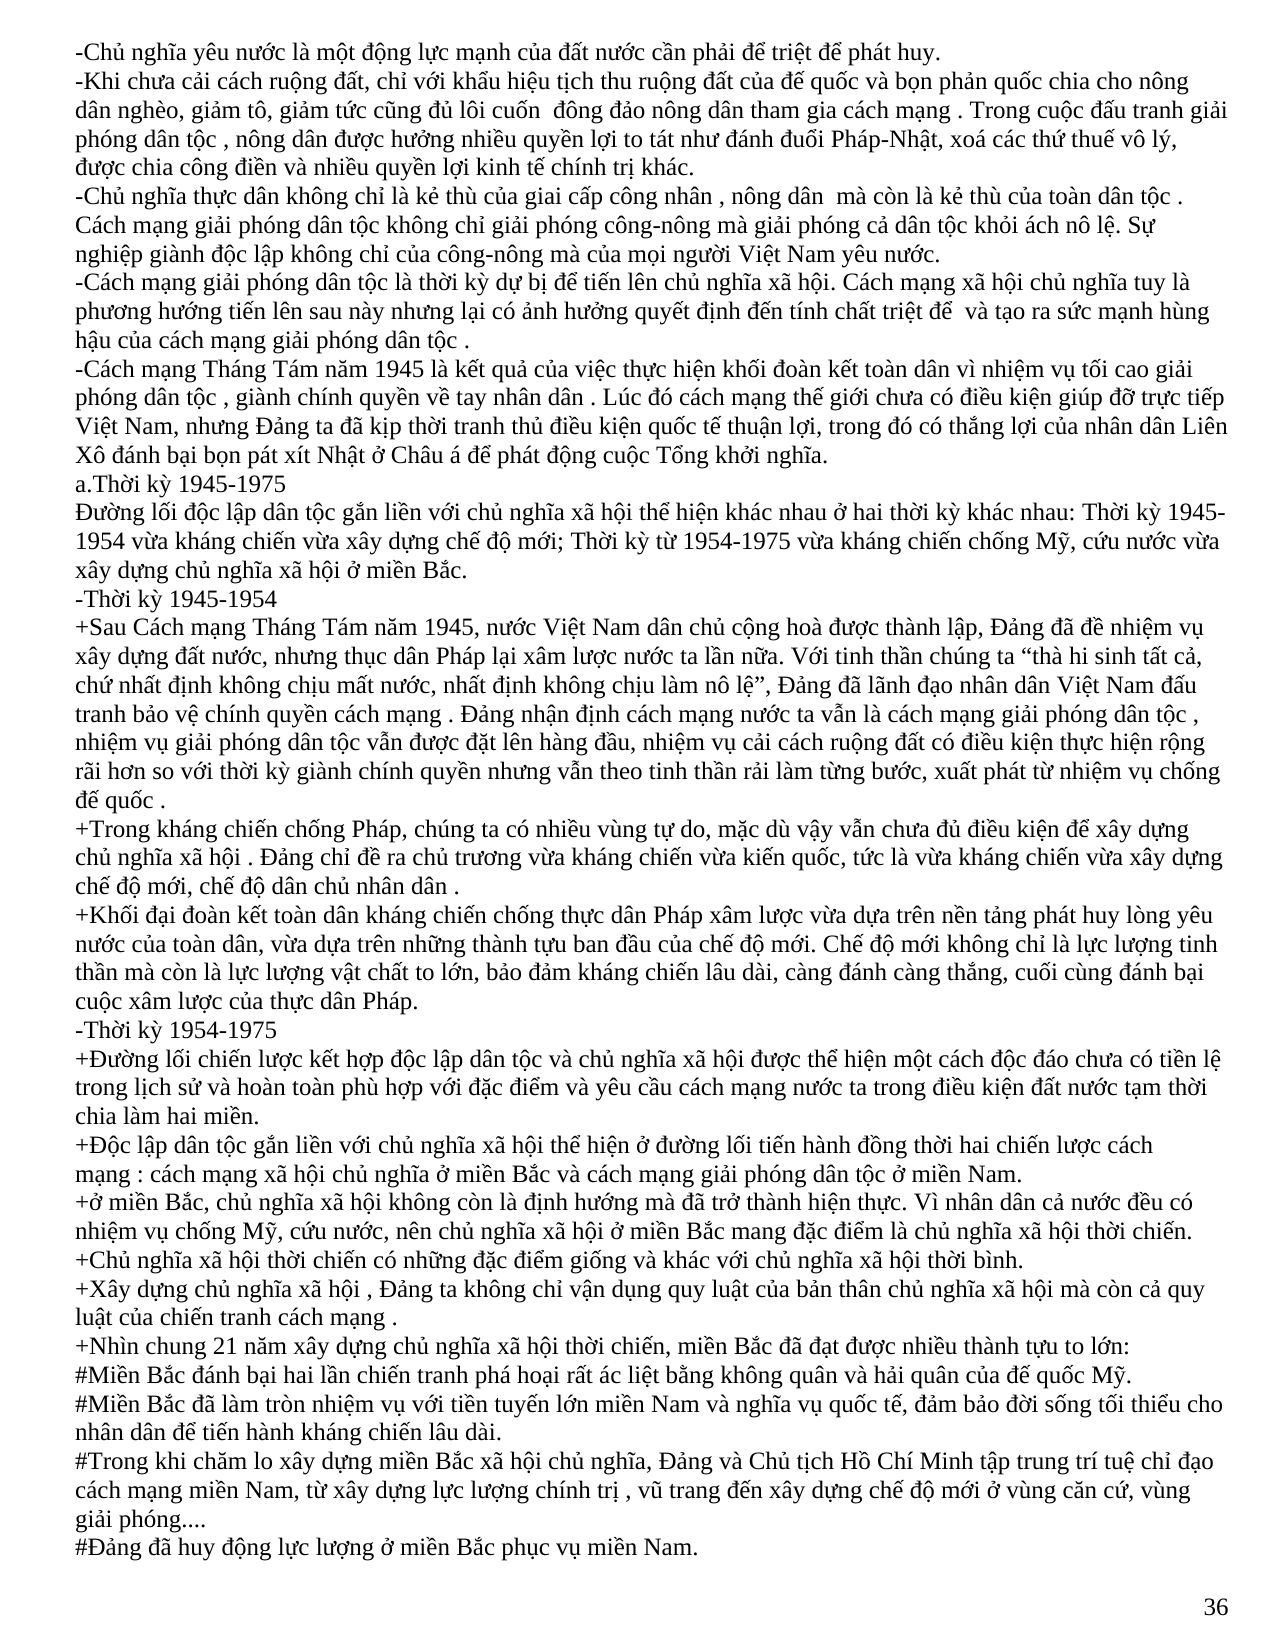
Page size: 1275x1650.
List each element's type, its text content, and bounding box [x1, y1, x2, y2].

text Đường lối độc lập dân tộc gắn liền với chủ nghĩa xã hội thể hiện khác nhau ở hai thời kỳ khác nhau: Thời kỳ 1945-1954 vừa kháng chiến vừa xây dựng chế độ mới; Thời kỳ từ 1954-1975 vừa kháng chiến chống Mỹ, cứu nước vừa xây dựng chủ nghĩa xã hội ở miền Bắc. [75, 497, 1228, 584]
text +Sau Cách mạng Tháng Tám năm 1945, nước Việt Nam dân chủ cộng hoà được thành lập, Đảng đã đề nhiệm vụ xây dựng đất nước, nhưng thục dân Pháp lại xâm lược nước ta lần nữa. Với tinh thần chúng ta “thà hi sinh tất cả, chứ nhất định không chịu mất nước, nhất định không chịu làm nô lệ”, Đảng đã lãnh đạo nhân dân Việt Nam đấu tranh bảo vệ chính quyền cách mạng . Đảng nhận định cách mạng nước ta vẫn là cách mạng giải phóng dân tộc , nhiệm vụ giải phóng dân tộc vẫn được đặt lên hàng đầu, nhiệm vụ cải cách ruộng đất có điều kiện thực hiện rộng rãi hơn so với thời kỳ giành chính quyền nhưng vẫn theo tinh thần rải làm từng bước, xuất phát từ nhiệm vụ chống đế quốc . [75, 612, 1228, 814]
text +Xây dựng chủ nghĩa xã hội , Đảng ta không chỉ vận dụng quy luật của bản thân chủ nghĩa xã hội mà còn cả quy luật của chiến tranh cách mạng . [75, 1274, 1228, 1331]
text +Nhìn chung 21 năm xây dựng chủ nghĩa xã hội thời chiến, miền Bắc đã đạt được nhiều thành tựu to lớn: [75, 1331, 1228, 1360]
text #Miền Bắc đánh bại hai lần chiến tranh phá hoại rất ác liệt bằng không quân và hải quân của đế quốc Mỹ. [75, 1360, 1228, 1389]
text #Đảng đã huy động lực lượng ở miền Bắc phục vụ miền Nam. [75, 1532, 1228, 1561]
text +Đường lối chiến lược kết hợp độc lập dân tộc và chủ nghĩa xã hội được thể hiện một cách độc đáo chưa có tiền lệ trong lịch sử và hoàn toàn phù hợp với đặc điểm và yêu cầu cách mạng nước ta trong điều kiện đất nước tạm thời chia làm hai miền. [75, 1044, 1228, 1130]
text -Cách mạng giải phóng dân tộc là thời kỳ dự bị để tiến lên chủ nghĩa xã hội. Cách mạng xã hội chủ nghĩa tuy là phương hướng tiến lên sau này nhưng lại có ảnh hưởng quyết định đến tính chất triệt để và tạo ra sức mạnh hùng hậu của cách mạng giải phóng dân tộc . [75, 267, 1228, 354]
text +Khối đại đoàn kết toàn dân kháng chiến chống thực dân Pháp xâm lược vừa dựa trên nền tảng phát huy lòng yêu nước của toàn dân, vừa dựa trên những thành tựu ban đầu của chế độ mới. Chế độ mới không chỉ là lực lượng tinh thần mà còn là lực lượng vật chất to lớn, bảo đảm kháng chiến lâu dài, càng đánh càng thắng, cuối cùng đánh bại cuộc xâm lược của thực dân Pháp. [75, 900, 1228, 1015]
text +Độc lập dân tộc gắn liền với chủ nghĩa xã hội thể hiện ở đường lối tiến hành đồng thời hai chiến lược cách mạng : cách mạng xã hội chủ nghĩa ở miền Bắc và cách mạng giải phóng dân tộc ở miền Nam. [75, 1130, 1228, 1187]
text +Chủ nghĩa xã hội thời chiến có những đặc điểm giống và khác với chủ nghĩa xã hội thời bình. [75, 1245, 1228, 1274]
text -Khi chưa cải cách ruộng đất, chỉ với khẩu hiệu tịch thu ruộng đất của đế quốc và bọn phản quốc chia cho nông dân nghèo, giảm tô, giảm tức cũng đủ lôi cuốn đông đảo nông dân tham gia cách mạng . Trong cuộc đấu tranh giải phóng dân tộc , nông dân được hưởng nhiều quyền lợi to tát như đánh đuổi Pháp-Nhật, xoá các thứ thuế vô lý, được chia công điền và nhiều quyền lợi kinh tế chính trị khác. [75, 66, 1228, 181]
text -Chủ nghĩa yêu nước là một động lực mạnh của đất nước cần phải để triệt để phát huy. [75, 37, 1228, 66]
text -Thời kỳ 1954-1975 [75, 1015, 1228, 1044]
text -Thời kỳ 1945-1954 [75, 584, 1228, 612]
text Cách mạng giải phóng dân tộc không chỉ giải phóng công-nông mà giải phóng cả dân tộc khỏi ách nô lệ. Sự nghiệp giành độc lập không chỉ của công-nông mà của mọi người Việt Nam yêu nước. [75, 210, 1228, 267]
text +Trong kháng chiến chống Pháp, chúng ta có nhiều vùng tự do, mặc dù vậy vẫn chưa đủ điều kiện để xây dựng chủ nghĩa xã hội . Đảng chỉ đề ra chủ trương vừa kháng chiến vừa kiến quốc, tức là vừa kháng chiến vừa xây dựng chế độ mới, chế độ dân chủ nhân dân . [75, 814, 1228, 900]
text +ở miền Bắc, chủ nghĩa xã hội không còn là định hướng mà đã trở thành hiện thực. Vì nhân dân cả nước đều có nhiệm vụ chống Mỹ, cứu nước, nên chủ nghĩa xã hội ở miền Bắc mang đặc điểm là chủ nghĩa xã hội thời chiến. [75, 1187, 1228, 1245]
text -Cách mạng Tháng Tám năm 1945 là kết quả của việc thực hiện khối đoàn kết toàn dân vì nhiệm vụ tối cao giải phóng dân tộc , giành chính quyền về tay nhân dân . Lúc đó cách mạng thế giới chưa có điều kiện giúp đỡ trực tiếp Việt Nam, nhưng Đảng ta đã kịp thời tranh thủ điều kiện quốc tế thuận lợi, trong đó có thắng lợi của nhân dân Liên Xô đánh bại bọn pát xít Nhật ở Châu á để phát động cuộc Tổng khởi nghĩa. [75, 354, 1228, 469]
text #Miền Bắc đã làm tròn nhiệm vụ với tiền tuyến lớn miền Nam và nghĩa vụ quốc tế, đảm bảo đời sống tối thiểu cho nhân dân để tiến hành kháng chiến lâu dài. [75, 1389, 1228, 1446]
text a.Thời kỳ 1945-1975 [75, 469, 1228, 497]
text #Trong khi chăm lo xây dựng miền Bắc xã hội chủ nghĩa, Đảng và Chủ tịch Hồ Chí Minh tập trung trí tuệ chỉ đạo cách mạng miền Nam, từ xây dựng lực lượng chính trị , vũ trang đến xây dựng chế độ mới ở vùng căn cứ, vùng giải phóng.... [75, 1446, 1228, 1532]
text -Chủ nghĩa thực dân không chỉ là kẻ thù của giai cấp công nhân , nông dân mà còn là kẻ thù của toàn dân tộc . [75, 181, 1228, 210]
